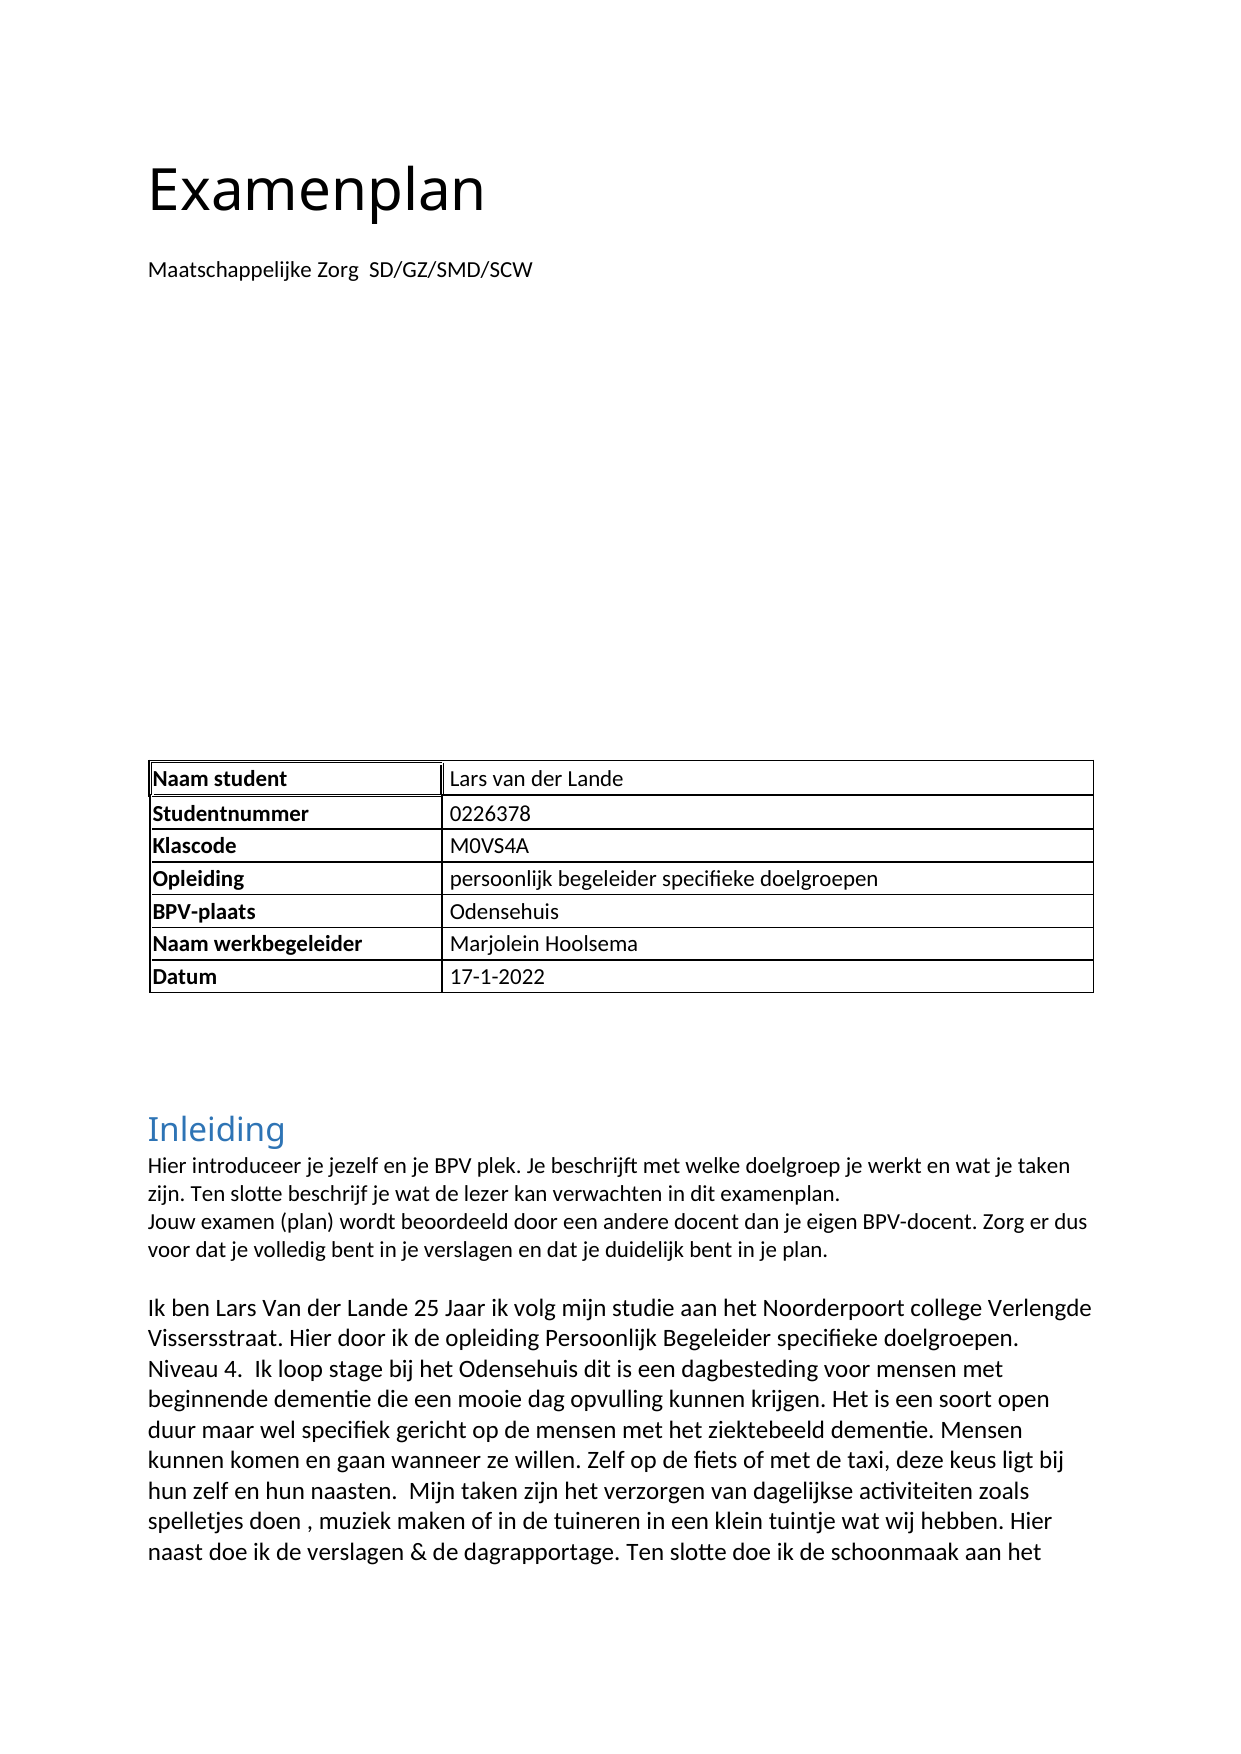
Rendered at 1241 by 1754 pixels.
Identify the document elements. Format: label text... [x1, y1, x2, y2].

table_cell Odensehuis [443, 895, 1093, 926]
text Examenplan [148, 148, 1093, 227]
table_cell persoonlijk begeleider specifieke doelgroepen [443, 863, 1093, 894]
table_cell 17-1-2022 [443, 961, 1093, 992]
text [148, 1292, 1093, 1566]
table_cell Studentnummer [151, 794, 441, 828]
table_cell M0VS4A [443, 830, 1093, 861]
table_cell Datum [151, 959, 441, 992]
text Hier introduceer je jezelf en je BPV plek. Je beschrijft met welke doelgroep je werkt en wat je taken zijn. Ten slotte beschrijf je wat de lezer kan verwachten in dit examenplan. [148, 1151, 1093, 1207]
text Inleiding [148, 1105, 1093, 1151]
table_cell BPV-plaats [151, 894, 441, 926]
table_header Lars van der Lande [442, 761, 1093, 794]
table_cell 0226378 [443, 796, 1093, 828]
table_header Naam student [152, 763, 442, 794]
text Maatschappelijke Zorg SD/GZ/SMD/SCW [148, 255, 1093, 283]
table_cell Naam werkbegeleider [151, 926, 441, 959]
table_cell Opleiding [151, 861, 441, 894]
text Jouw examen (plan) wordt beoordeeld door een andere docent dan je eigen BPV-docent. Zorg er dus voor dat je volledig bent in je verslagen en dat je duidelijk bent in je plan. [148, 1207, 1093, 1263]
table_cell Marjolein Hoolsema [443, 928, 1093, 959]
table_cell Klascode [151, 828, 441, 861]
